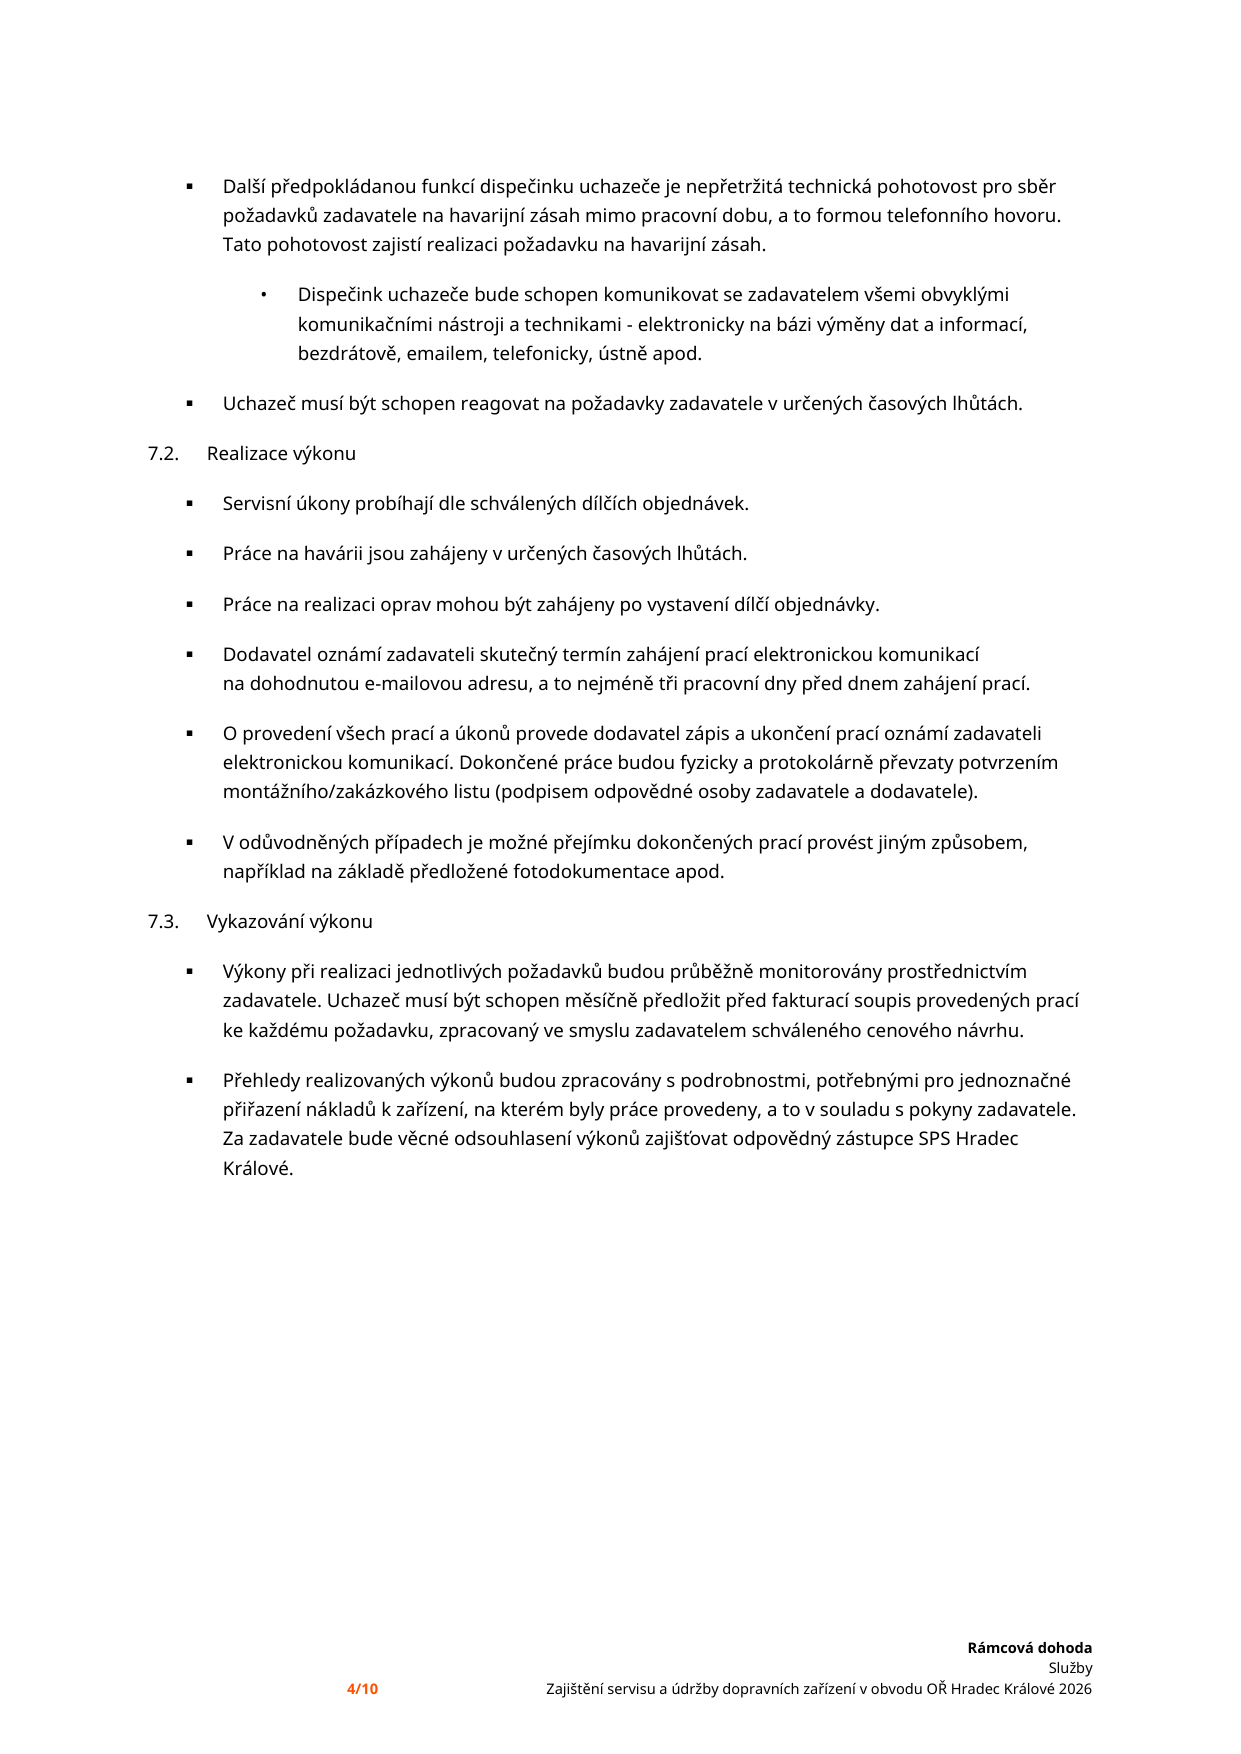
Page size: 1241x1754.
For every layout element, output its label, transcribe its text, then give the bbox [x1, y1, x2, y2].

list Servisní úkony probíhají dle schválených dílčích objednávek. [185, 491, 1093, 516]
list Práce na havárii jsou zahájeny v určených časových lhůtách. [185, 541, 1093, 566]
list Realizace výkonu [148, 441, 1093, 466]
list Výkony při realizaci jednotlivých požadavků budou průběžně monitorovány prostřednictvím zadavatele. Uchazeč musí být schopen měsíčně předložit před fakturací soupis provedených prací ke každému požadavku, zpracovaný ve smyslu zadavatelem schváleného cenového návrhu. [185, 958, 1093, 1042]
list Vykazování výkonu [148, 908, 1093, 934]
list Práce na realizaci oprav mohou být zahájeny po vystavení dílčí objednávky. [185, 591, 1093, 616]
list Dispečink uchazeče bude schopen komunikovat se zadavatelem všemi obvyklými komunikačními nástroji a technikami - elektronicky na bázi výměny dat a informací, bezdrátově, emailem, telefonicky, ústně apod. [260, 282, 1093, 366]
list Dodavatel oznámí zadavateli skutečný termín zahájení prací elektronickou komunikací na dohodnutou e-mailovou adresu, a to nejméně tři pracovní dny před dnem zahájení prací. [185, 641, 1093, 696]
list Uchazeč musí být schopen reagovat na požadavky zadavatele v určených časových lhůtách. [185, 390, 1093, 416]
list Další předpokládanou funkcí dispečinku uchazeče je nepřetržitá technická pohotovost pro sběr požadavků zadavatele na havarijní zásah mimo pracovní dobu, a to formou telefonního hovoru. Tato pohotovost zajistí realizaci požadavku na havarijní zásah. [185, 173, 1093, 257]
list O provedení všech prací a úkonů provede dodavatel zápis a ukončení prací oznámí zadavateli elektronickou komunikací. Dokončené práce budou fyzicky a protokolárně převzaty potvrzením montážního/zakázkového listu (podpisem odpovědné osoby zadavatele a dodavatele). [185, 720, 1093, 804]
list V odůvodněných případech je možné přejímku dokončených prací provést jiným způsobem, například na základě předložené fotodokumentace apod. [185, 829, 1093, 884]
list Přehledy realizovaných výkonů budou zpracovány s podrobnostmi, potřebnými pro jednoznačné přiřazení nákladů k zařízení, na kterém byly práce provedeny, a to v souladu s pokyny zadavatele. Za zadavatele bude věcné odsouhlasení výkonů zajišťovat odpovědný zástupce SPS Hradec Králové. [185, 1067, 1093, 1180]
